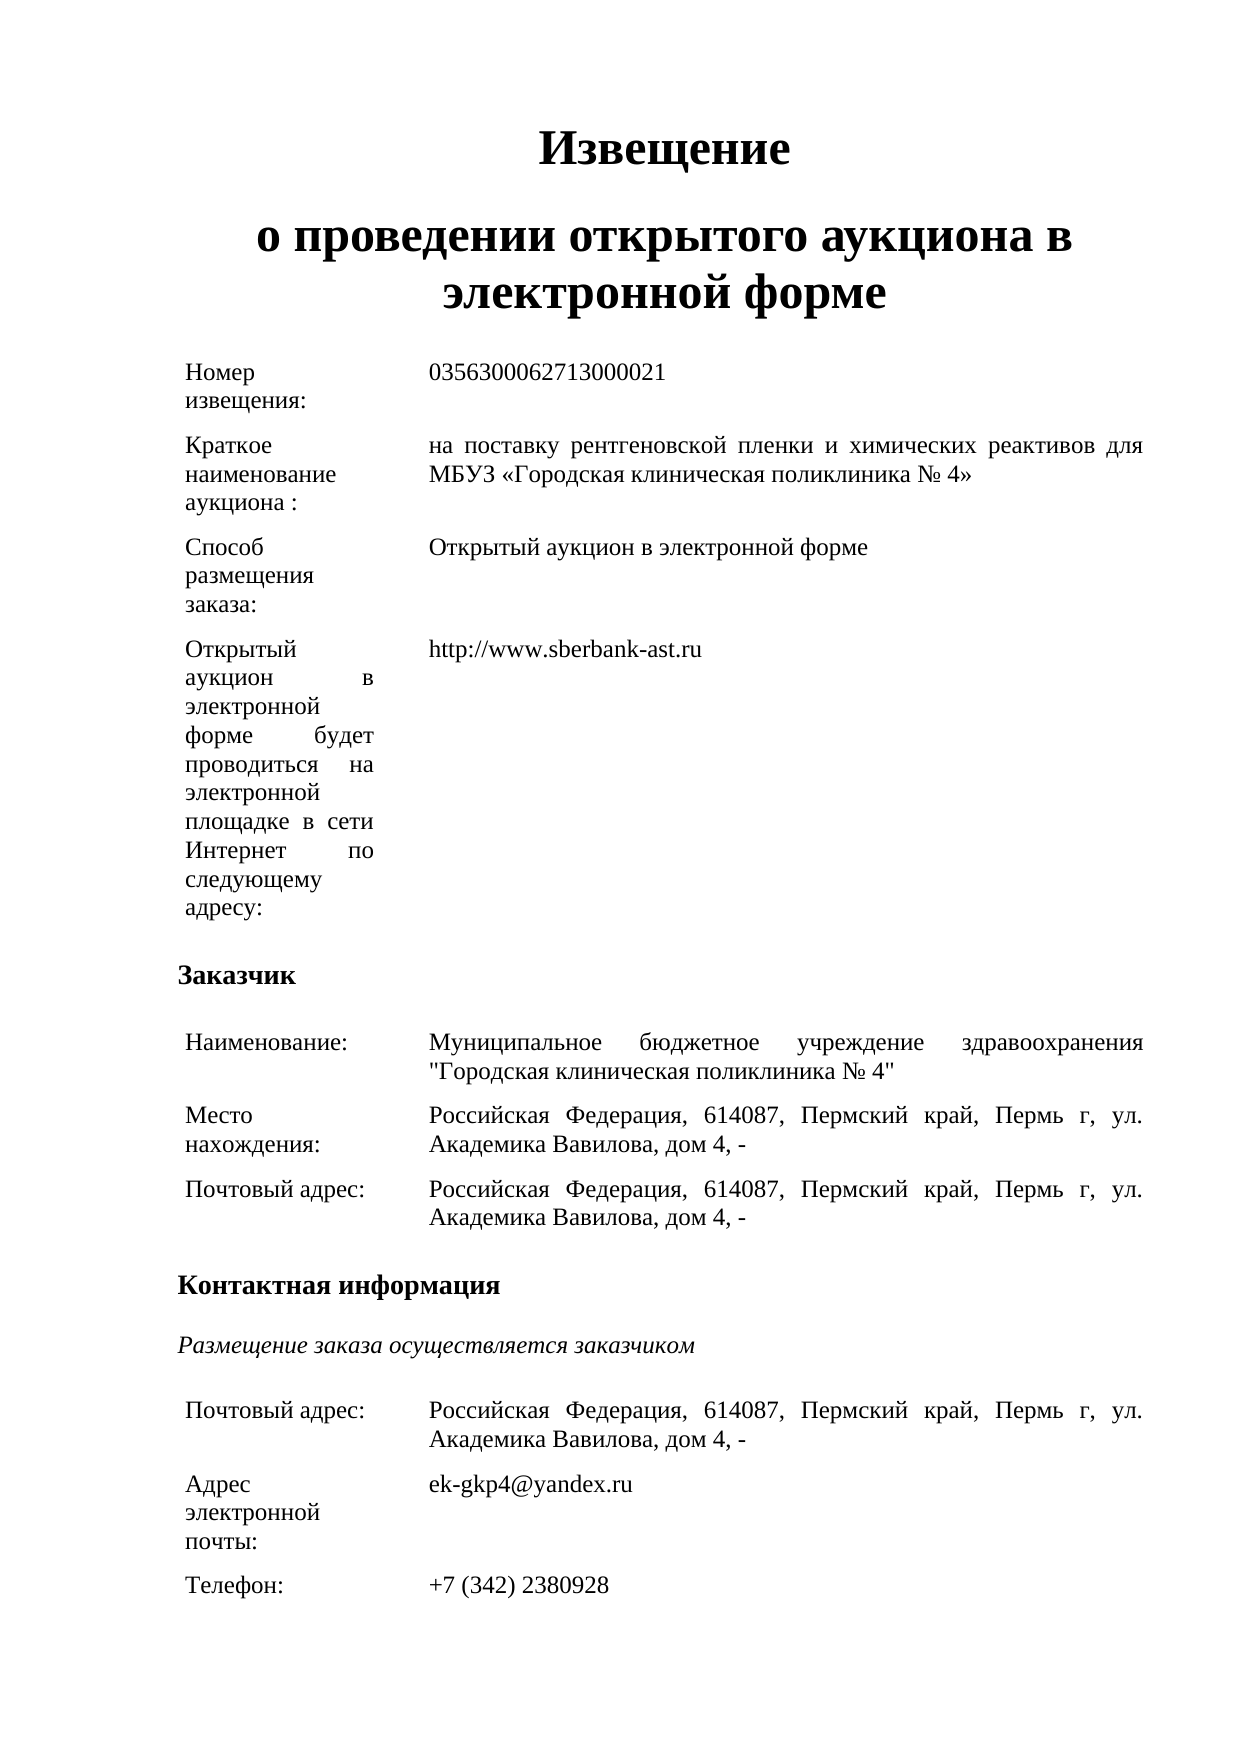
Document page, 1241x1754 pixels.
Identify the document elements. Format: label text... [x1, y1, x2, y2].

text Извещение [177, 118, 1152, 176]
table_header Наименование: [177, 1020, 421, 1093]
table_cell Российская Федерация, 614087, Пермский край, Пермь г, ул. Академика Вавилова, дом 4, - [421, 1166, 1152, 1239]
table_cell Адрес электронной почты: [177, 1461, 421, 1563]
table_header Номер извещения: [177, 349, 421, 422]
table_cell Краткое наименование аукциона : [177, 422, 421, 524]
text о проведении открытого аукциона в электронной форме [177, 205, 1152, 320]
table_cell Российская Федерация, 614087, Пермский край, Пермь г, ул. Академика Вавилова, дом 4, - [421, 1093, 1152, 1166]
table_cell Телефон: [177, 1563, 421, 1607]
table_header Почтовый адрес: [177, 1388, 421, 1461]
text Размещение заказа осуществляется заказчиком [177, 1330, 1152, 1358]
text Заказчик [177, 958, 1152, 991]
table_cell +7 (342) 2380928 [421, 1563, 1152, 1607]
table_cell на поставку рентгеновской пленки и химических реактивов для МБУЗ «Городская клиническая поликлиника № 4» [421, 422, 1152, 524]
table_cell http://www.sberbank-ast.ru [421, 626, 1152, 929]
table_cell Открытый аукцион в электронной форме [421, 524, 1152, 626]
table_cell Способ размещения заказа: [177, 524, 421, 626]
table_header Муниципальное бюджетное учреждение здравоохранения "Городская клиническая поликлиника № 4" [421, 1020, 1152, 1093]
table_cell Место нахождения: [177, 1093, 421, 1166]
table_cell Открытый аукцион в электронной форме будет проводиться на электронной площадке в сети Интернет по следующему адресу: [177, 626, 421, 929]
table_cell ek-gkp4@yandex.ru [421, 1461, 1152, 1563]
text Контактная информация [177, 1268, 1152, 1301]
table_header Российская Федерация, 614087, Пермский край, Пермь г, ул. Академика Вавилова, дом 4, - [421, 1388, 1152, 1461]
table_cell Почтовый адрес: [177, 1166, 421, 1239]
table_header 0356300062713000021 [421, 349, 1152, 422]
